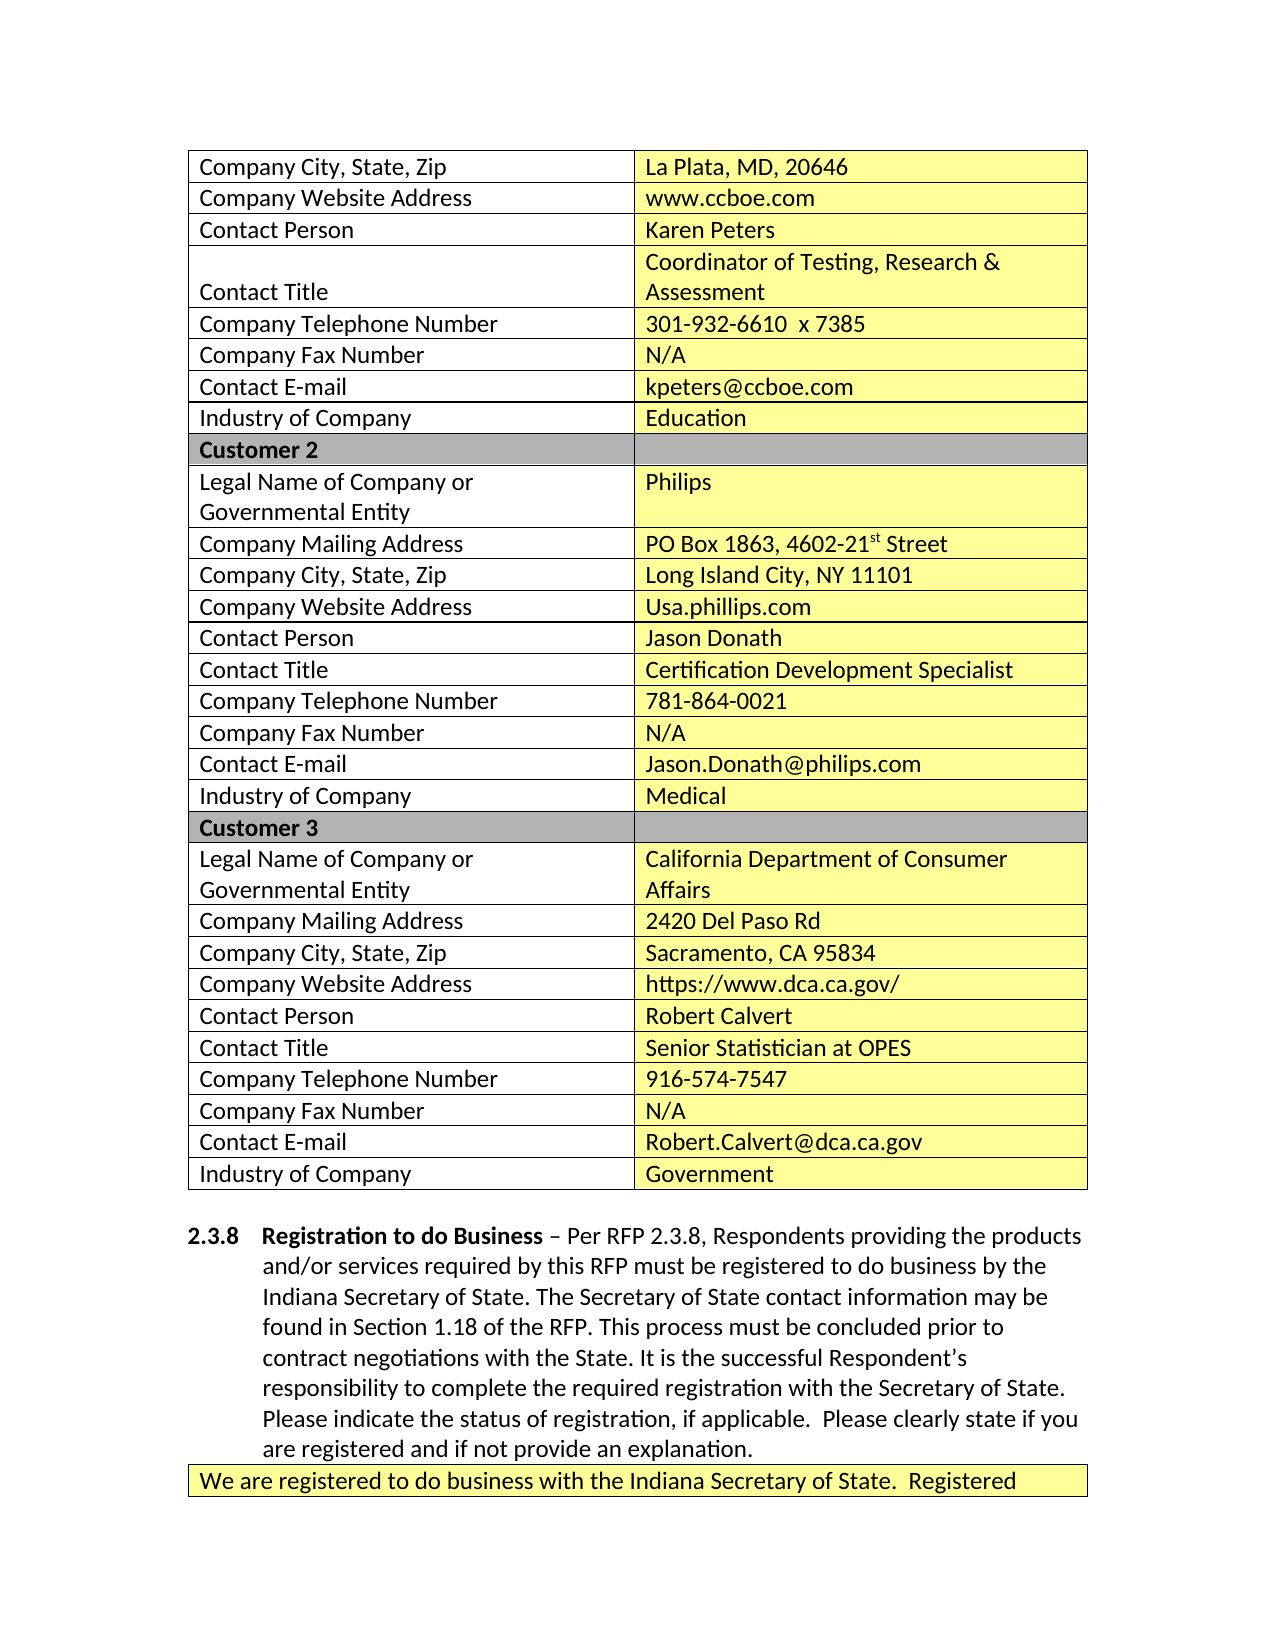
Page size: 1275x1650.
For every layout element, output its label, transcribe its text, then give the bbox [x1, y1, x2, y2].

table_cell 781-864-0021 [635, 686, 1087, 716]
table_cell Contact E-mail [189, 371, 634, 401]
table_cell La Plata, MD, 20646 [635, 151, 1087, 182]
table_cell Coordinator of Testing, Research & Assessment [635, 246, 1087, 307]
table_cell Company Telephone Number [189, 308, 634, 338]
table_cell www.ccboe.com [635, 183, 1087, 213]
table_cell Contact Title [189, 1032, 634, 1062]
table_cell Customer 2 [189, 434, 634, 464]
table_cell Long Island City, NY 11101 [635, 559, 1087, 590]
table_cell https://www.dca.ca.gov/ [635, 969, 1087, 999]
table_cell Legal Name of Company or Governmental Entity [189, 466, 634, 527]
table_cell Contact Person [189, 214, 634, 245]
table_cell Robert Calvert [635, 1000, 1087, 1031]
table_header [189, 1465, 1087, 1496]
table_cell N/A [635, 339, 1087, 370]
table_cell Usa.phillips.com [635, 591, 1087, 621]
table_cell Philips [635, 466, 1087, 527]
table_cell Industry of Company [189, 1158, 634, 1188]
table_cell Company City, State, Zip [189, 937, 634, 967]
table_cell Government [635, 1158, 1087, 1188]
table_cell 301-932-6610 x 7385 [635, 308, 1087, 338]
table_cell Contact Title [189, 654, 634, 684]
table_cell kpeters@ccboe.com [635, 371, 1087, 401]
table_cell Company City, State, Zip [189, 151, 634, 182]
table_cell Jason Donath [635, 623, 1087, 653]
table_cell Company Fax Number [189, 1095, 634, 1125]
table_cell Company Website Address [189, 183, 634, 213]
table_cell N/A [635, 1095, 1087, 1125]
table_cell Certification Development Specialist [635, 654, 1087, 684]
table_cell Sacramento, CA 95834 [635, 937, 1087, 967]
table_cell Contact Person [189, 623, 634, 653]
table_cell 2420 Del Paso Rd [635, 905, 1087, 936]
table_cell [635, 434, 1087, 464]
text 2.3.8 Registration to do Business – Per RFP 2.3.8, Respondents providing the products and/or services required by this RFP must be registered to do business by the Indiana Secretary of State. The Secretary of State contact information may be found in Section 1.18 of the RFP. This process must be concluded prior to contract negotiations with the State. It is the successful Respondent’s responsibility to complete the required registration with the Secretary of State. Please indicate the status of registration, if applicable. Please clearly state if you are registered and if not provide an explanation. [187, 1220, 1087, 1464]
table_cell [635, 812, 1087, 842]
table_cell Jason.Donath@philips.com [635, 749, 1087, 779]
table_cell Contact Title [189, 246, 634, 307]
table_cell Company Website Address [189, 591, 634, 621]
table_cell Company Website Address [189, 969, 634, 999]
table_cell Industry of Company [189, 403, 634, 433]
table_cell PO Box 1863, 4602-21st Street [635, 528, 1087, 558]
table_cell Medical [635, 780, 1087, 811]
table_cell Contact E-mail [189, 749, 634, 779]
table_cell Contact Person [189, 1000, 634, 1031]
table_cell Company Telephone Number [189, 1063, 634, 1094]
table_cell N/A [635, 717, 1087, 748]
table_cell Company Fax Number [189, 339, 634, 370]
table_cell Company City, State, Zip [189, 559, 634, 590]
table_cell Legal Name of Company or Governmental Entity [189, 843, 634, 904]
table_cell Robert.Calvert@dca.ca.gov [635, 1126, 1087, 1157]
table_cell Company Mailing Address [189, 528, 634, 558]
table_cell Contact E-mail [189, 1126, 634, 1157]
table_cell 916-574-7547 [635, 1063, 1087, 1094]
table_cell Education [635, 403, 1087, 433]
table_cell Karen Peters [635, 214, 1087, 245]
table_cell Senior Statistician at OPES [635, 1032, 1087, 1062]
table_cell Company Telephone Number [189, 686, 634, 716]
table_cell Industry of Company [189, 780, 634, 811]
table_cell Customer 3 [189, 812, 634, 842]
table_cell California Department of Consumer Affairs [635, 843, 1087, 904]
table_cell Company Fax Number [189, 717, 634, 748]
table_cell Company Mailing Address [189, 905, 634, 936]
